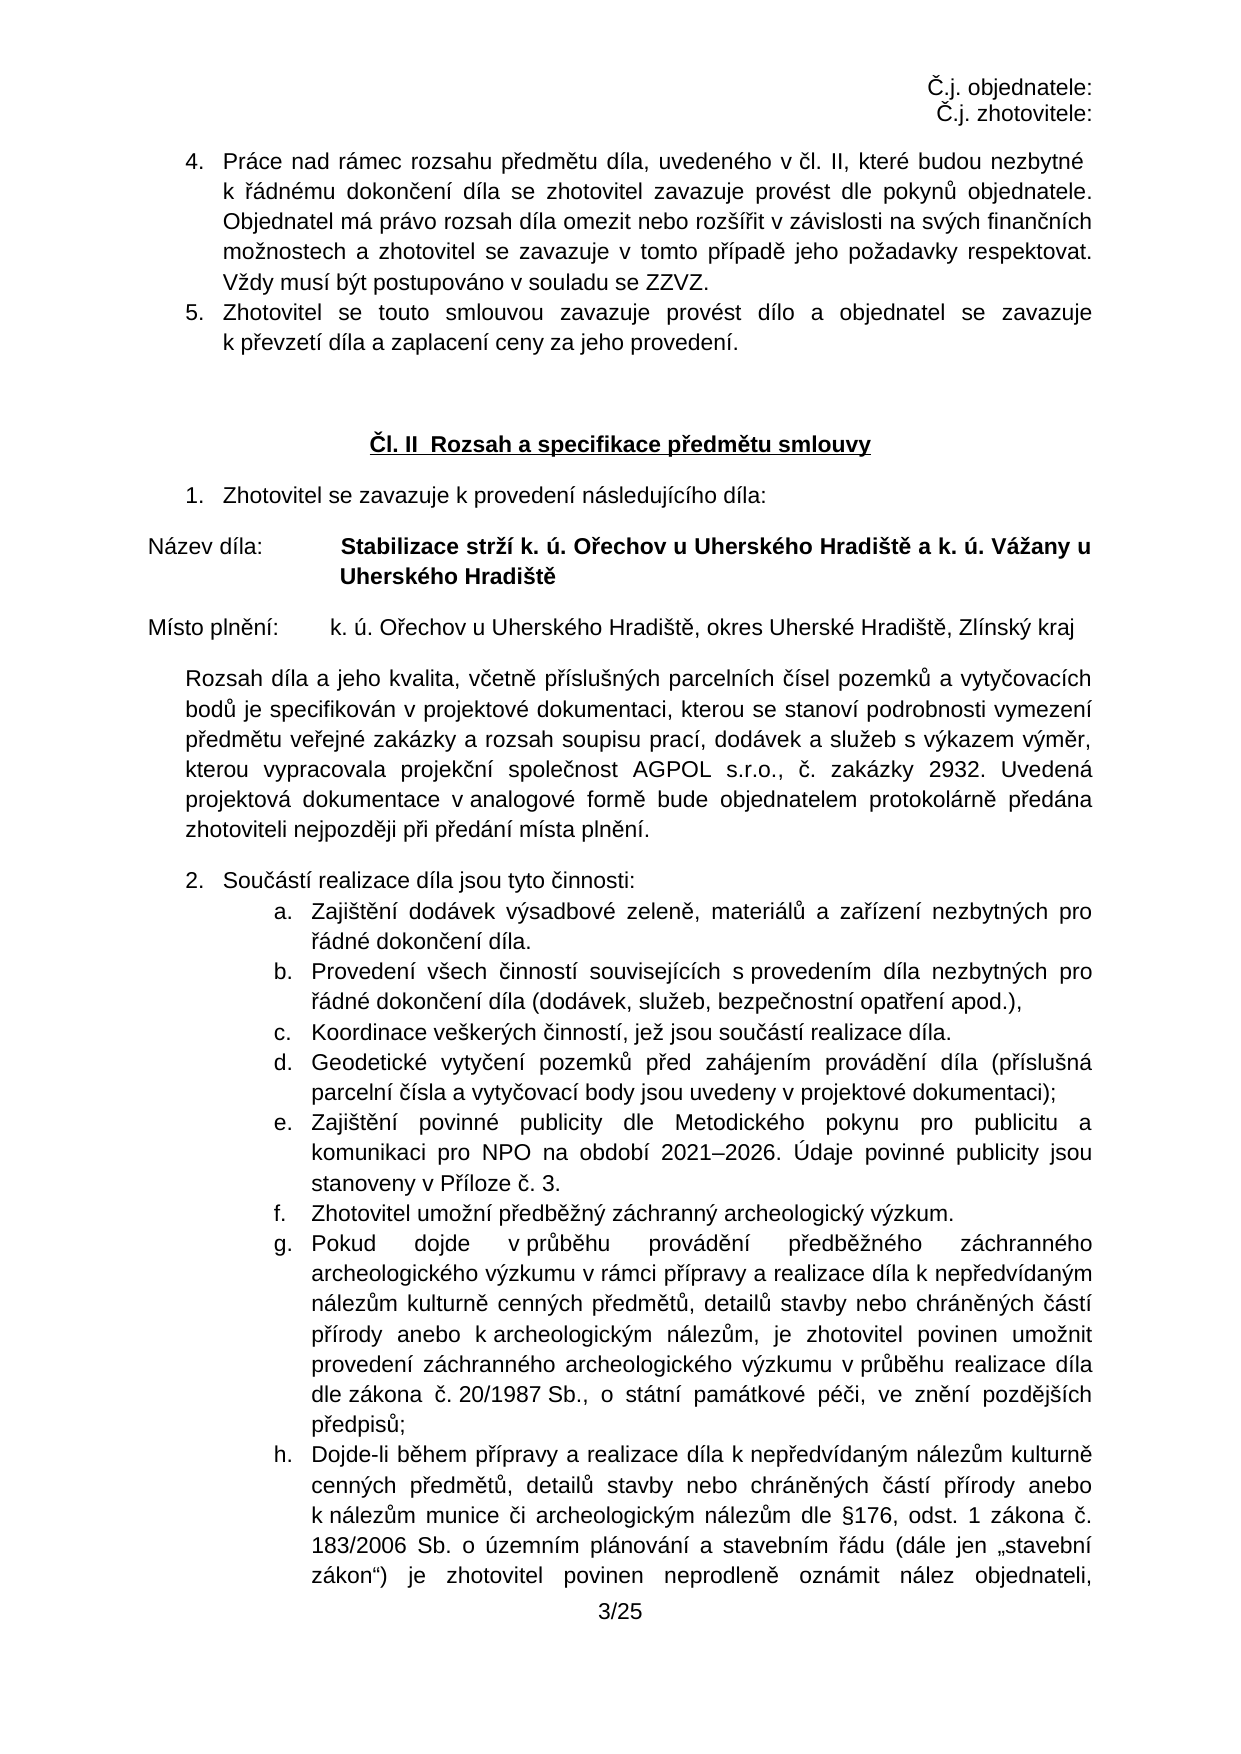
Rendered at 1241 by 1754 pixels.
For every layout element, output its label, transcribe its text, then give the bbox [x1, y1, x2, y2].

text Rozsah díla a jeho kvalita, včetně příslušných parcelních čísel pozemků a vytyčovacích bodů je specifikován v projektové dokumentaci, kterou se stanoví podrobnosti vymezení předmětu veřejné zakázky a rozsah soupisu prací, dodávek a služeb s výkazem výměr, kterou vypracovala projekční společnost AGPOL s.r.o., č. zakázky 2932. Uvedená projektová dokumentace v analogové formě bude objednatelem protokolárně předána zhotoviteli nejpozději při předání místa plnění. [185, 665, 1093, 843]
list Práce nad rámec rozsahu předmětu díla, uvedeného v čl. II, které budou nezbytné k řádnému dokončení díla se zhotovitel zavazuje provést dle pokynů objednatele. Objednatel má právo rozsah díla omezit nebo rozšířit v závislosti na svých finančních možnostech a zhotovitel se zavazuje v tomto případě jeho požadavky respektovat. Vždy musí být postupováno v souladu se ZZVZ. [185, 148, 1093, 295]
list Zhotovitel se zavazuje k provedení následujícího díla: [185, 482, 1093, 508]
list Provedení všech činností souvisejících s provedením díla nezbytných pro řádné dokončení díla (dodávek, služeb, bezpečnostní opatření apod.), [274, 958, 1093, 1014]
text Místo plnění: k. ú. Ořechov u Uherského Hradiště, okres Uherské Hradiště, Zlínský kraj [148, 614, 1093, 641]
text Název díla: Stabilizace strží k. ú. Ořechov u Uherského Hradiště a k. ú. Vážany u Uherského Hradiště [148, 533, 1093, 589]
list Zajištění povinné publicity dle Metodického pokynu pro publicitu a komunikaci pro NPO na období 2021–2026. Údaje povinné publicity jsou stanoveny v Příloze č. 3. [274, 1109, 1093, 1196]
list Zhotovitel umožní předběžný záchranný archeologický výzkum. [274, 1200, 1093, 1226]
list Koordinace veškerých činností, jež jsou součástí realizace díla. [274, 1018, 1093, 1045]
list Pokud dojde v průběhu provádění předběžného záchranného archeologického výzkumu v rámci přípravy a realizace díla k nepředvídaným nálezům kulturně cenných předmětů, detailů stavby nebo chráněných částí přírody anebo k archeologickým nálezům, je zhotovitel povinen umožnit provedení záchranného archeologického výzkumu v průběhu realizace díla dle zákona č. 20/1987 Sb., o státní památkové péči, ve znění pozdějších předpisů; [274, 1230, 1093, 1437]
list Součástí realizace díla jsou tyto činnosti: [185, 867, 1093, 894]
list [274, 1441, 1093, 1588]
list Geodetické vytyčení pozemků před zahájením provádění díla (příslušná parcelní čísla a vytyčovací body jsou uvedeny v projektové dokumentaci); [274, 1049, 1093, 1105]
list Zajištění dodávek výsadbové zeleně, materiálů a zařízení nezbytných pro řádné dokončení díla. [274, 898, 1093, 954]
text Čl. II Rozsah a specifikace předmětu smlouvy [148, 431, 1093, 457]
list Zhotovitel se touto smlouvou zavazuje provést dílo a objednatel se zavazuje k převzetí díla a zaplacení ceny za jeho provedení. [185, 299, 1093, 355]
